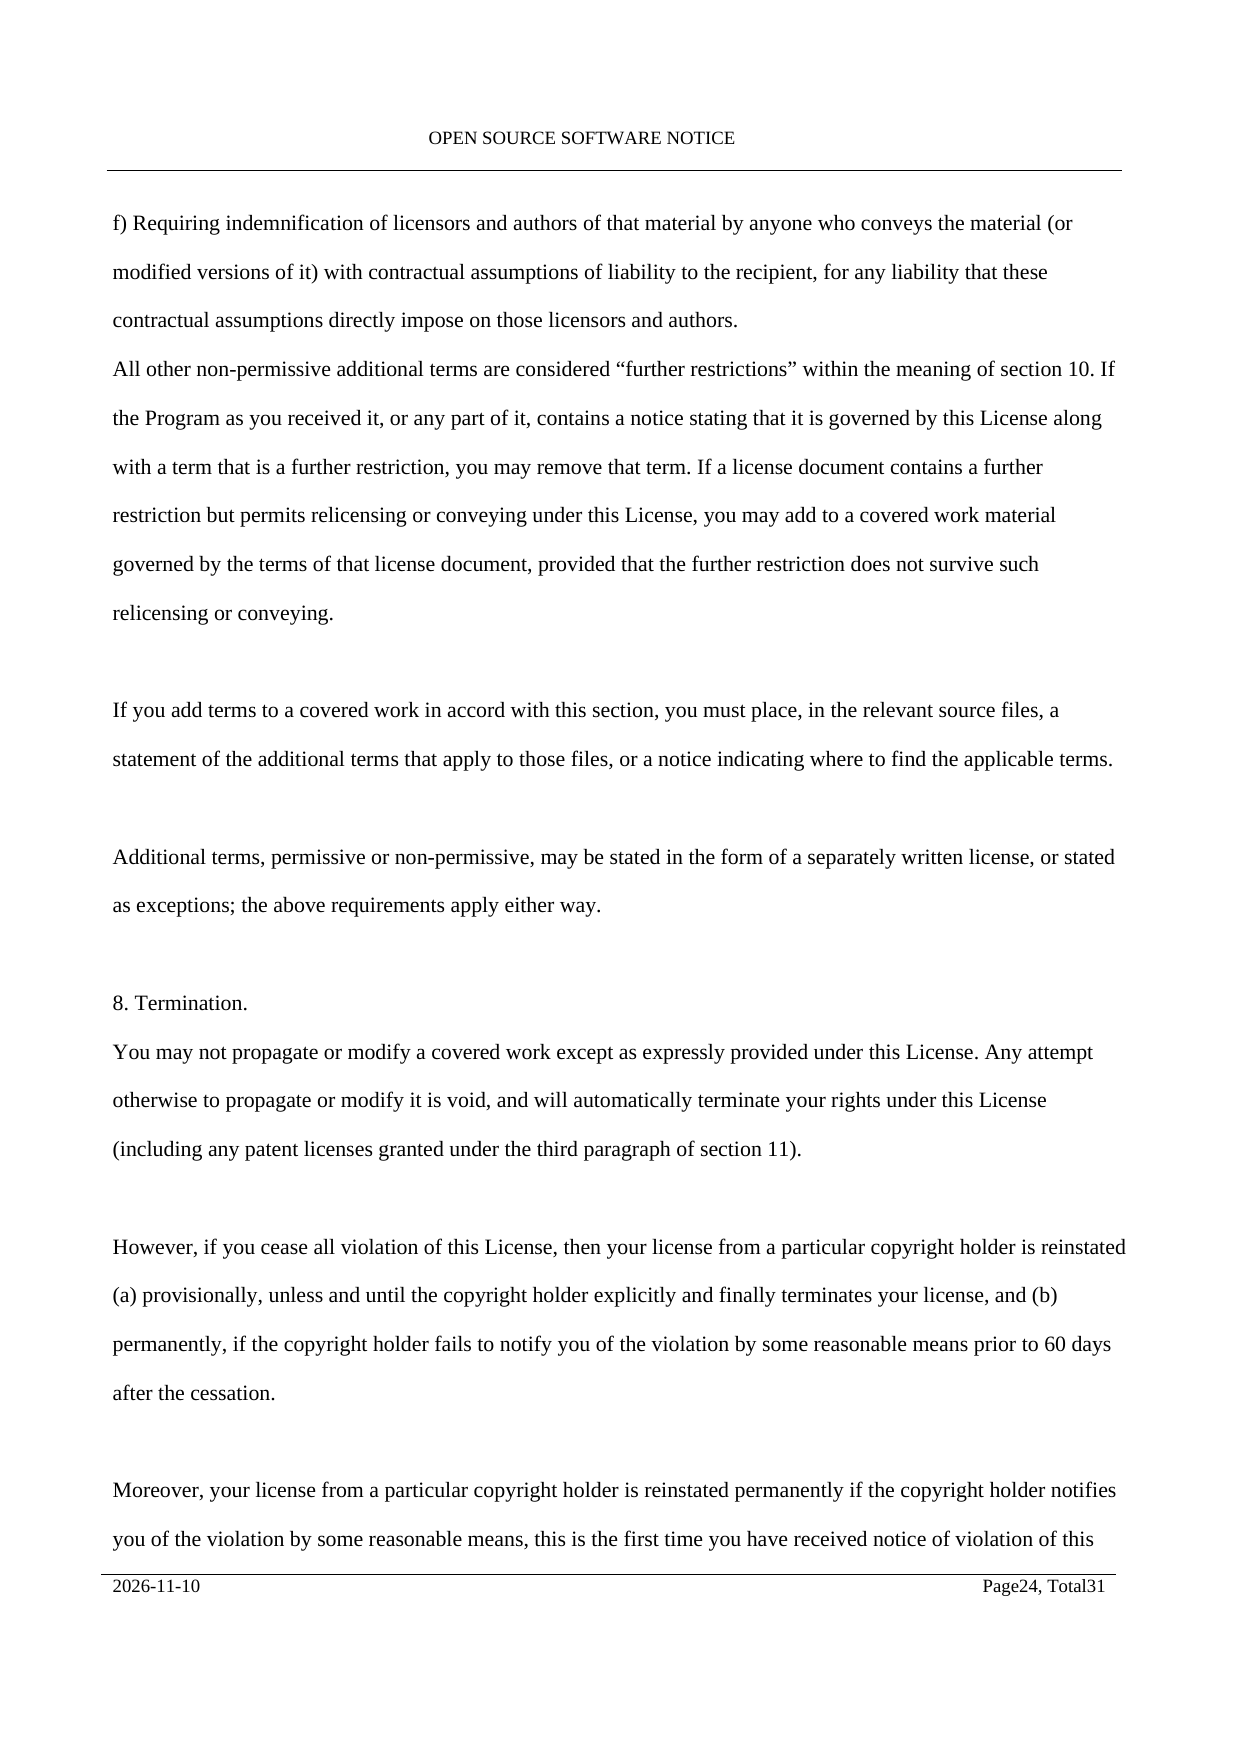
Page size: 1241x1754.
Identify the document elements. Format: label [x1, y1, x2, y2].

text [112, 206, 1128, 1555]
